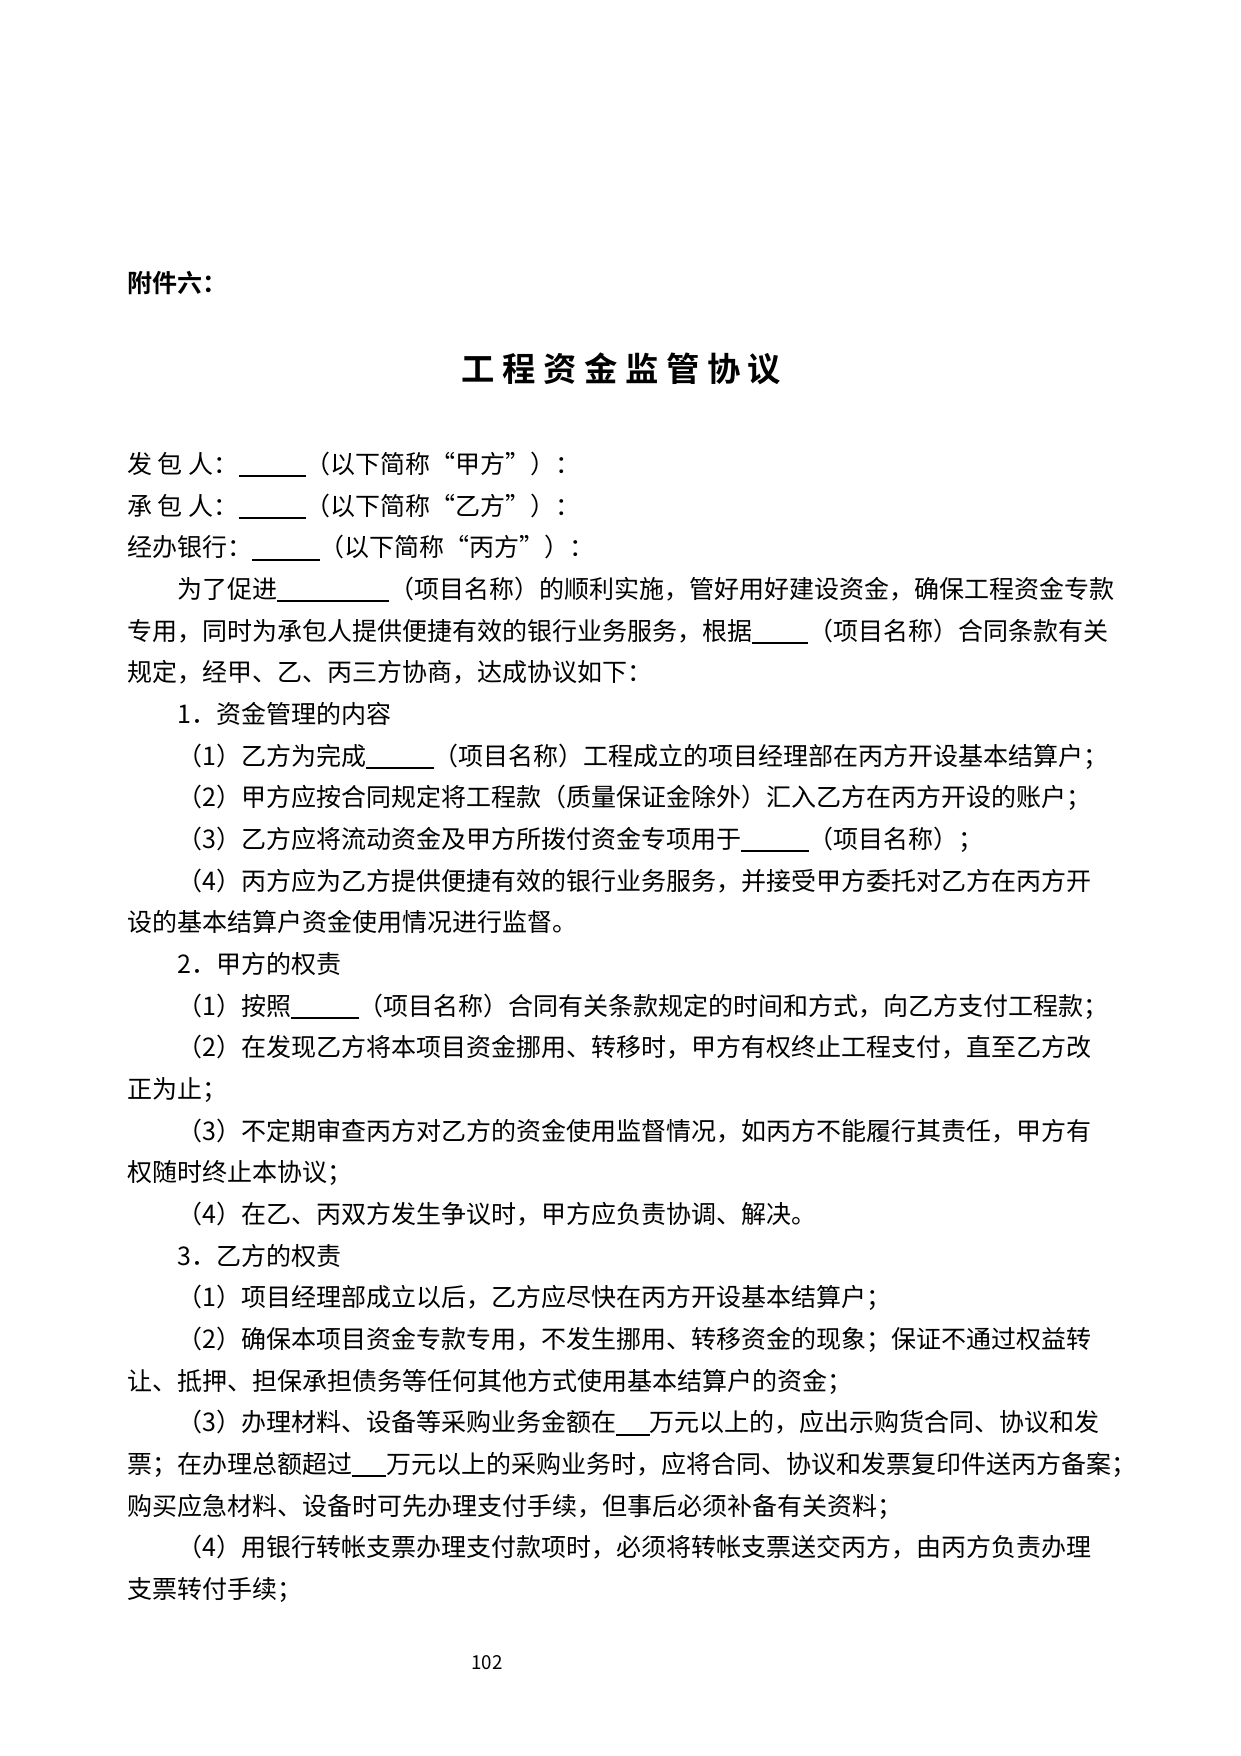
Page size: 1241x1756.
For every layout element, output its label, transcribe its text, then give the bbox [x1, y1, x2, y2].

text （1）按照 （项目名称）合同有关条款规定的时间和方式，向乙方支付工程款； [127, 982, 1115, 1023]
text 3．乙方的权责 [127, 1232, 1115, 1273]
text （1）乙方为完成 （项目名称）工程成立的项目经理部在丙方开设基本结算户； [127, 732, 1115, 773]
text 发 包 人： （以下简称“甲方”）： [127, 440, 1115, 482]
text 工 程 资 金 监 管 协 议 [127, 343, 1115, 391]
text （4）丙方应为乙方提供便捷有效的银行业务服务，并接受甲方委托对乙方在丙方开设的基本结算户资金使用情况进行监督。 [127, 857, 1115, 940]
text 经办银行： （以下简称“丙方”）： [127, 523, 1115, 565]
text （3）不定期审查丙方对乙方的资金使用监督情况，如丙方不能履行其责任，甲方有权随时终止本协议； [127, 1107, 1115, 1190]
text （4）用银行转帐支票办理支付款项时，必须将转帐支票送交丙方，由丙方负责办理支票转付手续； [127, 1523, 1115, 1607]
text （2）甲方应按合同规定将工程款（质量保证金除外）汇入乙方在丙方开设的账户； [127, 773, 1115, 815]
text 承 包 人： （以下简称“乙方”）： [127, 482, 1115, 523]
text （1）项目经理部成立以后，乙方应尽快在丙方开设基本结算户； [127, 1273, 1115, 1315]
text 1．资金管理的内容 [127, 690, 1115, 732]
text （4）在乙、丙双方发生争议时，甲方应负责协调、解决。 [127, 1190, 1115, 1232]
text 2．甲方的权责 [127, 940, 1115, 982]
text （3）办理材料、设备等采购业务金额在 万元以上的，应出示购货合同、协议和发票；在办理总额超过 万元以上的采购业务时，应将合同、协议和发票复印件送丙方备案；购买应急材料、设备时可先办理支付手续，但事后必须补备有关资料； [127, 1398, 1115, 1523]
text （2）确保本项目资金专款专用，不发生挪用、转移资金的现象；保证不通过权益转让、抵押、担保承担债务等任何其他方式使用基本结算户的资金； [127, 1315, 1115, 1398]
text （3）乙方应将流动资金及甲方所拨付资金专项用于 （项目名称）； [127, 815, 1115, 857]
text 为了促进 （项目名称）的顺利实施，管好用好建设资金，确保工程资金专款专用，同时为承包人提供便捷有效的银行业务服务，根据 （项目名称）合同条款有关规定，经甲、乙、丙三方协商，达成协议如下： [127, 565, 1115, 690]
text （2）在发现乙方将本项目资金挪用、转移时，甲方有权终止工程支付，直至乙方改正为止； [127, 1023, 1115, 1107]
text 附件六： [127, 263, 1115, 299]
